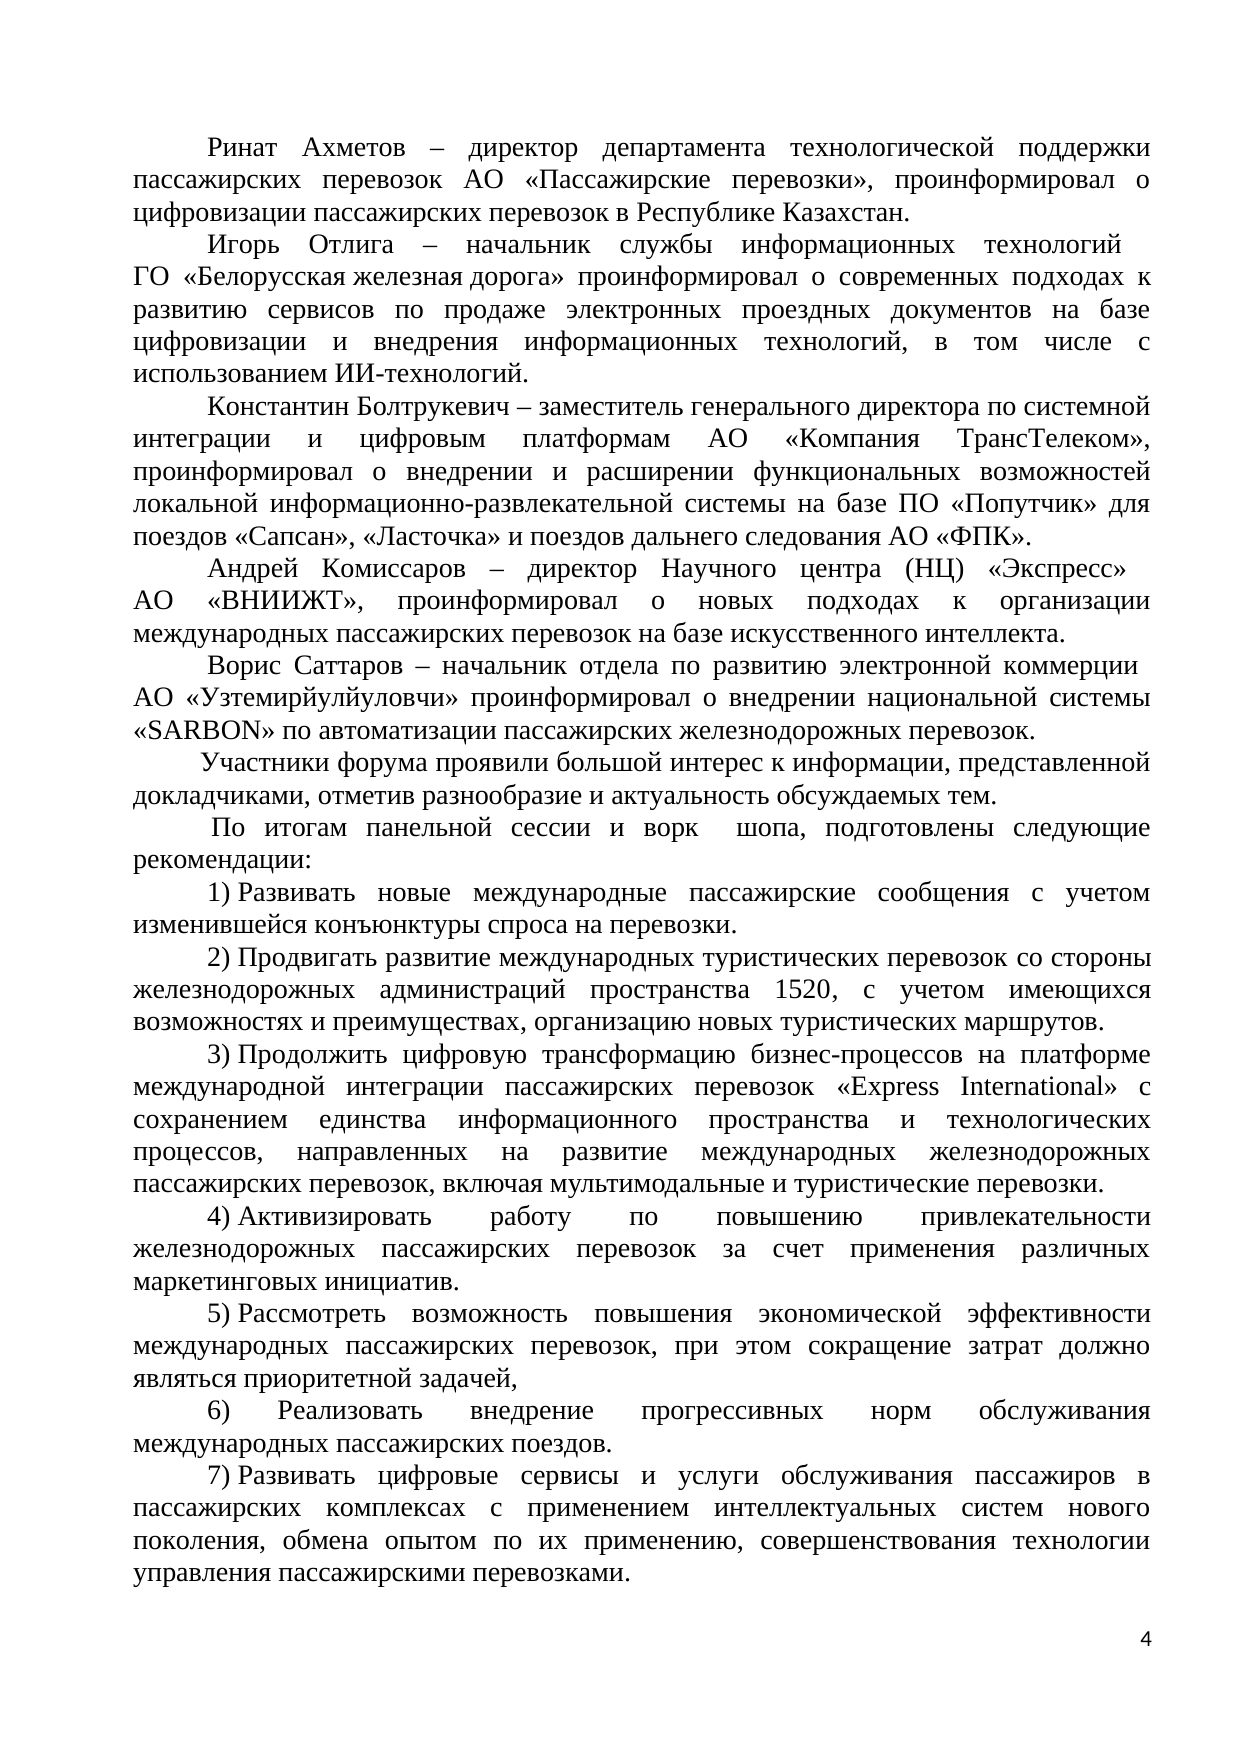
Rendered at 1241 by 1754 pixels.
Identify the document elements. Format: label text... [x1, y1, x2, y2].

text 4) Активизировать работу по повышению привлекательности железнодорожных пассажирских перевозок за счет применения различных маркетинговых инициатив. [133, 1199, 1152, 1296]
text 1) Развивать новые международные пассажирские сообщения с учетом изменившейся конъюнктуры спроса на перевозки. [133, 875, 1152, 940]
text Игорь Отлига – начальник службы информационных технологий ГО «Белорусская железная дорога» проинформировал о современных подходах к развитию сервисов по продаже электронных проездных документов на базе цифровизации и внедрения информационных технологий, в том числе с использованием ИИ-технологий. [133, 227, 1152, 389]
text Участники форума проявили большой интерес к информации, представленной докладчиками, отметив разнообразие и актуальность обсуждаемых тем. [133, 745, 1152, 810]
text 7) Развивать цифровые сервисы и услуги обслуживания пассажиров в пассажирских комплексах с применением интеллектуальных систем нового поколения, обмена опытом по их применению, совершенствования технологии управления пассажирскими перевозками. [133, 1458, 1152, 1588]
text Ворис Саттаров – начальник отдела по развитию электронной коммерции АО «Узтемирйулйуловчи» проинформировал о внедрении национальной системы «SARBON» по автоматизации пассажирских железнодорожных перевозок. [133, 648, 1152, 745]
text 6) Реализовать внедрение прогрессивных норм обслуживания международных пассажирских поездов. [133, 1393, 1152, 1458]
text 3) Продолжить цифровую трансформацию бизнес-процессов на платформе международной интеграции пассажирских перевозок «Express International» с сохранением единства информационного пространства и технологических процессов, направленных на развитие международных железнодорожных пассажирских перевозок, включая мультимодальные и туристические перевозки. [133, 1037, 1152, 1199]
text 5) Рассмотреть возможность повышения экономической эффективности международных пассажирских перевозок, при этом сокращение затрат должно являться приоритетной задачей, [133, 1296, 1152, 1393]
text По итогам панельной сессии и ворк шопа, подготовлены следующие рекомендации: [133, 810, 1152, 875]
text Андрей Комиссаров – директор Научного центра (НЦ) «Экспресс» АО «ВНИИЖТ», проинформировал о новых подходах к организации международных пассажирских перевозок на базе искусственного интеллекта. [133, 551, 1152, 648]
text Константин Болтрукевич – заместитель генерального директора по системной интеграции и цифровым платформам АО «Компания ТрансТелеком», проинформировал о внедрении и расширении функциональных возможностей локальной информационно-развлекательной системы на базе ПО «Попутчик» для поездов «Сапсан», «Ласточка» и поездов дальнего следования АО «ФПК». [133, 389, 1152, 551]
text Ринат Ахметов – директор департамента технологической поддержки пассажирских перевозок АО «Пассажирские перевозки», проинформировал о цифровизации пассажирских перевозок в Республике Казахстан. [133, 130, 1152, 227]
text 2) Продвигать развитие международных туристических перевозок со стороны железнодорожных администраций пространства 1520, с учетом имеющихся возможностях и преимуществах, организацию новых туристических маршрутов. [133, 940, 1152, 1037]
